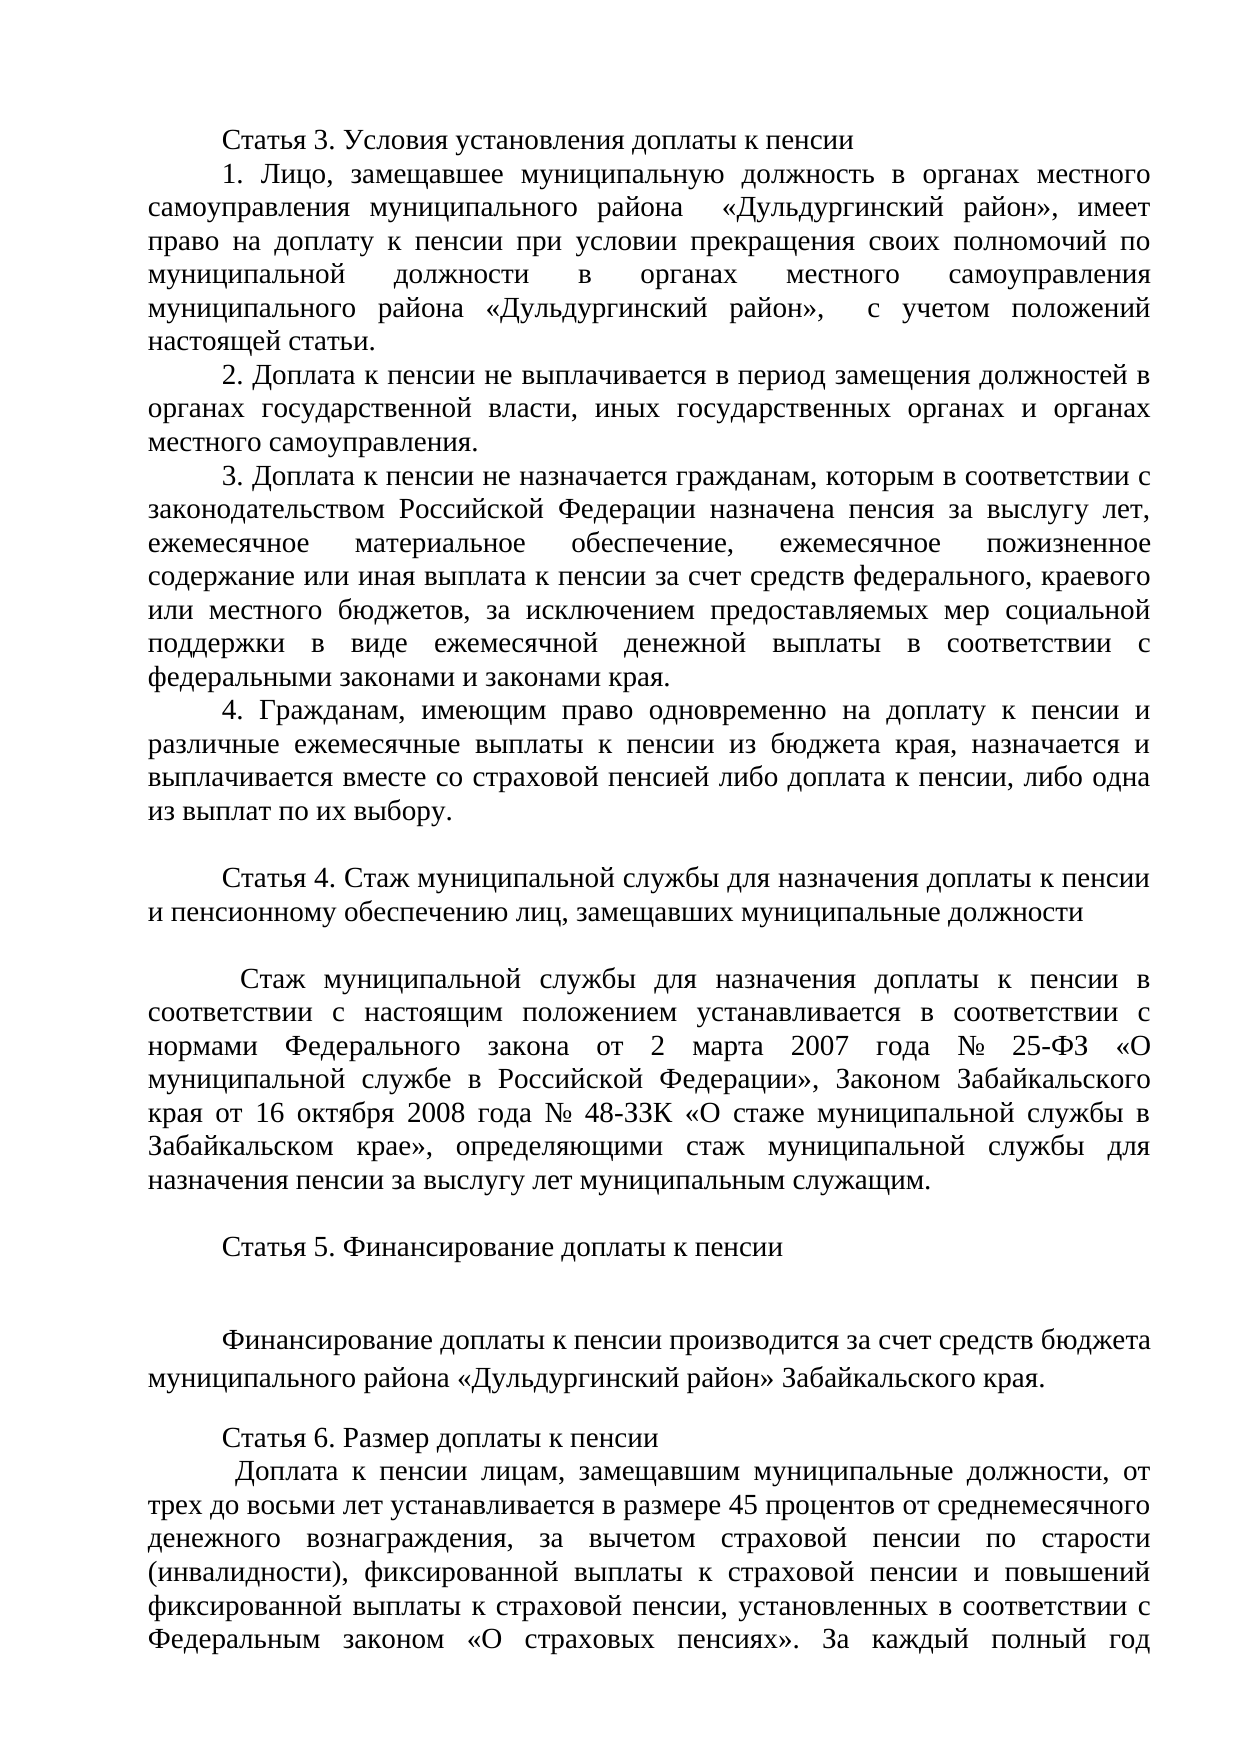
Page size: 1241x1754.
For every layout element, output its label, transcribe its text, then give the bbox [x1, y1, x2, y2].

text Финансирование доплаты к пенсии производится за счет средств бюджета муниципального района «Дульдургинский район» Забайкальского края. [148, 1322, 1152, 1394]
text Статья 5. Финансирование доплаты к пенсии [148, 1229, 1152, 1263]
text Стаж муниципальной службы для назначения доплаты к пенсии в соответствии с настоящим положением устанавливается в соответствии с нормами Федерального закона от 2 марта 2007 года № 25-ФЗ «О муниципальной службе в Российской Федерации», Законом Забайкальского края от 16 октября 2008 года № 48-ЗЗК «О стаже муниципальной службы в Забайкальском крае», определяющими стаж муниципальной службы для назначения пенсии за выслугу лет муниципальным служащим. [148, 961, 1152, 1196]
text 4. Гражданам, имеющим право одновременно на доплату к пенсии и различные ежемесячные выплаты к пенсии из бюджета края, назначается и выплачивается вместе со страховой пенсией либо доплата к пенсии, либо одна из выплат по их выбору. [148, 692, 1152, 827]
text 1. Лицо, замещавшее муниципальную должность в органах местного самоуправления муниципального района «Дульдургинский район», имеет право на доплату к пенсии при условии прекращения своих полномочий по муниципальной должности в органах местного самоуправления муниципального района «Дульдургинский район», с учетом положений настоящей статьи. [148, 156, 1152, 357]
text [148, 1453, 1152, 1655]
text 3. Доплата к пенсии не назначается гражданам, которым в соответствии с законодательством Российской Федерации назначена пенсия за выслугу лет, ежемесячное материальное обеспечение, ежемесячное пожизненное содержание или иная выплата к пенсии за счет средств федерального, краевого или местного бюджетов, за исключением предоставляемых мер социальной поддержки в виде ежемесячной денежной выплаты в соответствии с федеральными законами и законами края. [148, 458, 1152, 692]
text 2. Доплата к пенсии не выплачивается в период замещения должностей в органах государственной власти, иных государственных органах и органах местного самоуправления. [148, 357, 1152, 458]
text Статья 6. Размер доплаты к пенсии [148, 1420, 1152, 1453]
text Статья 4. Стаж муниципальной службы для назначения доплаты к пенсии и пенсионному обеспечению лиц, замещавших муниципальные должности [148, 860, 1152, 927]
text Статья 3. Условия установления доплаты к пенсии [148, 122, 1152, 156]
